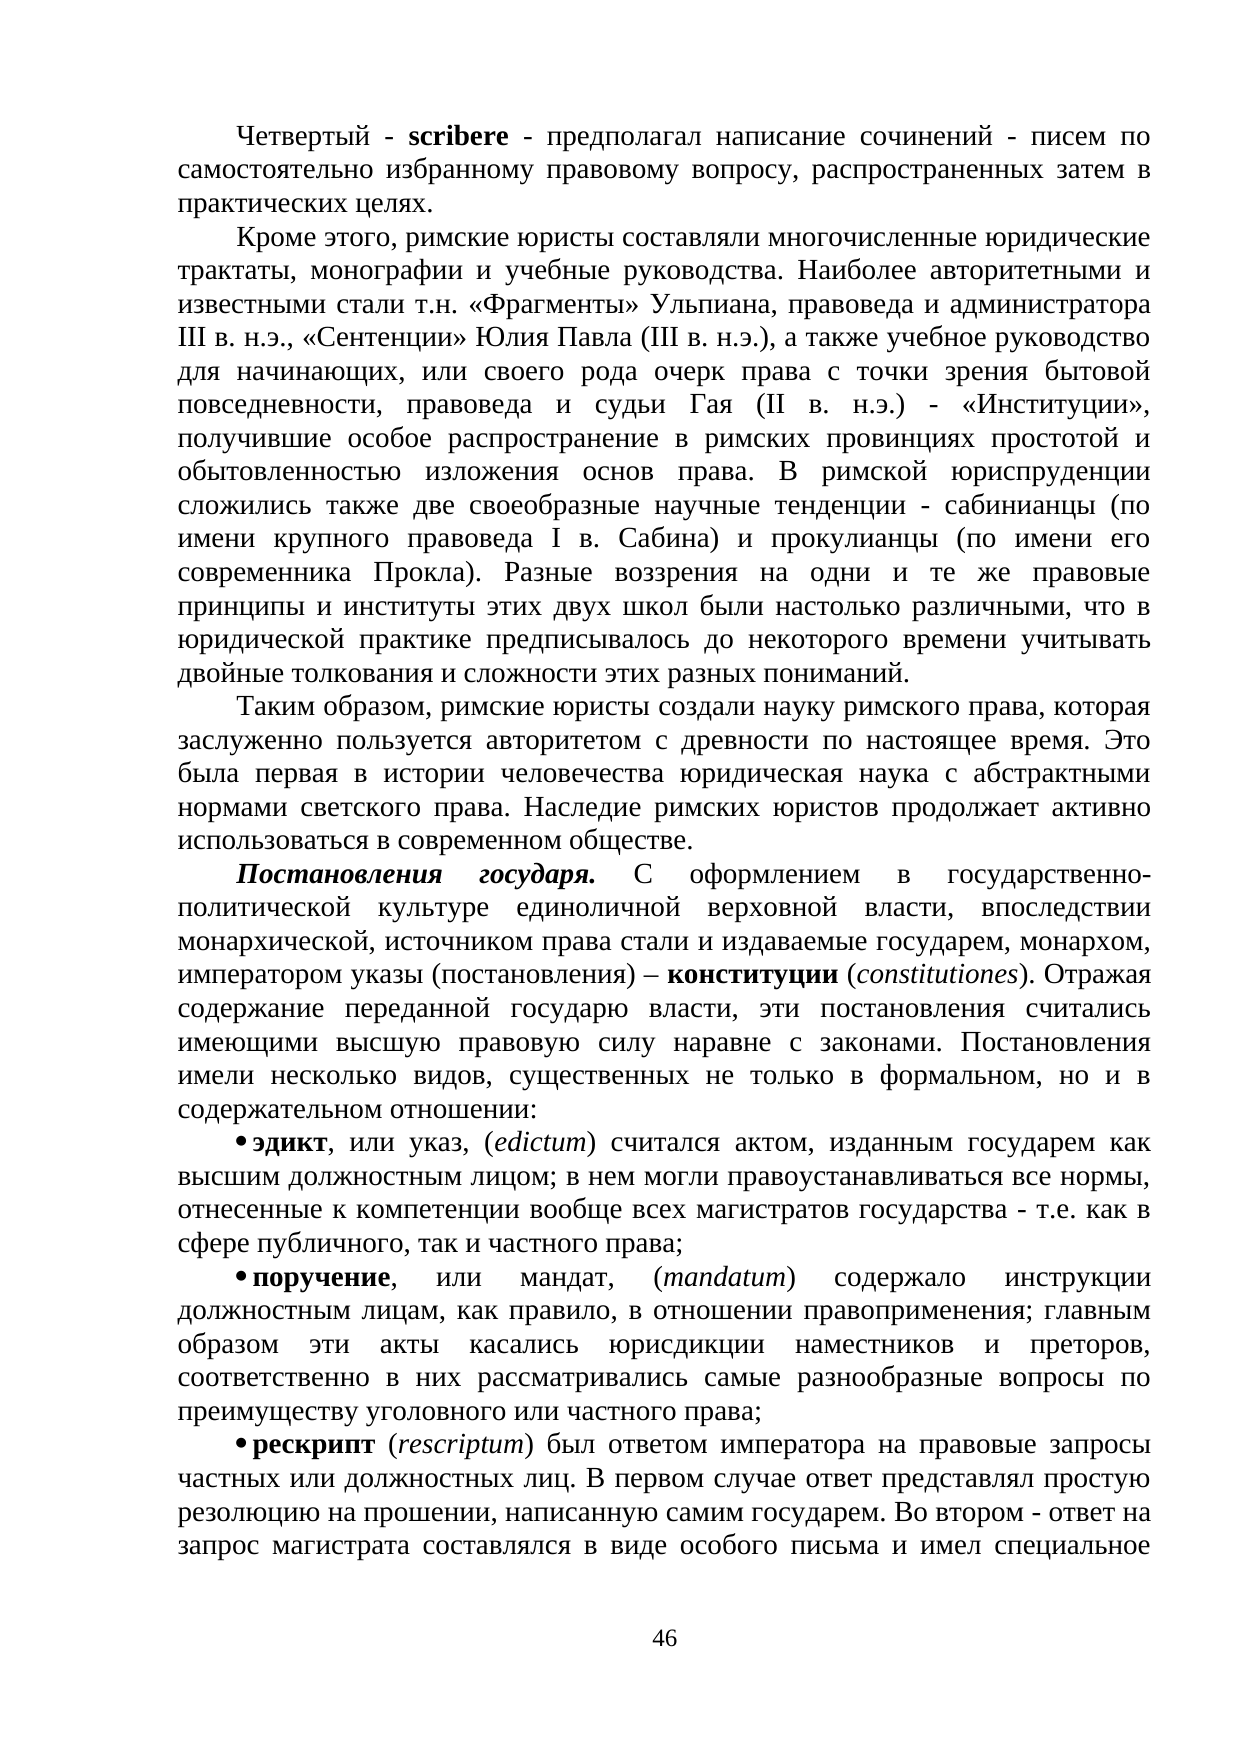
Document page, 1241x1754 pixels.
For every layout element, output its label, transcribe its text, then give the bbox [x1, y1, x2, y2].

list поручение, или мандат, (mandatum) содержало инструкции должностным лицам, как правило, в отношении правоприменения; главным образом эти акты касались юрисдикции наместников и преторов, соответственно в них рассматривались самые разнообразные вопросы по преимуществу уголовного или частного права; [177, 1259, 1152, 1426]
text Таким образом, римские юристы создали науку римского права, которая заслуженно пользуется авторитетом с древности по настоящее время. Это была первая в истории человечества юридическая наука с абстрактными нормами светского права. Наследие римских юристов продолжает активно использоваться в современном обществе. [177, 688, 1152, 856]
text Постановления государя. С оформлением в государственно-политической культуре единоличной верховной власти, впоследствии монархической, источником права стали и издаваемые государем, монархом, императором указы (постановления) – конституции (constitutiones). Отражая содержание переданной государю власти, эти постановления считались имеющими высшую правовую силу наравне с законами. Постановления имели несколько видов, существенных не только в формальном, но и в содержательном отношении: [177, 856, 1152, 1124]
list эдикт, или указ, (edictum) считался актом, изданным государем как высшим должностным лицом; в нем могли правоустанавливаться все нормы, отнесенные к компетенции вообще всех магистратов государства - т.е. как в сфере публичного, так и частного права; [177, 1124, 1152, 1259]
text Кроме этого, римские юристы составляли многочисленные юридические трактаты, монографии и учебные руководства. Наиболее авторитетными и известными стали т.н. «Фрагменты» Ульпиана, правоведа и администратора III в. н.э., «Сентенции» Юлия Павла (III в. н.э.), а также учебное руководство для начинающих, или своего рода очерк права с точки зрения бытовой повседневности, правоведа и судьи Гая (II в. н.э.) - «Институции», получившие особое распространение в римских провинциях простотой и обытовленностью изложения основ права. В римской юриспруденции сложились также две своеобразные научные тенденции - сабинианцы (по имени крупного правоведа I в. Сабина) и прокулианцы (по имени его современника Прокла). Разные воззрения на одни и те же правовые принципы и институты этих двух школ были настолько различными, что в юридической практике предписывалось до некоторого времени учитывать двойные толкования и сложности этих разных пониманий. [177, 219, 1152, 688]
text Четвертый - scribere - предполагал написание сочинений - писем по самостоятельно избранному правовому вопросу, распространенных затем в практических целях. [177, 118, 1152, 219]
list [177, 1426, 1152, 1561]
